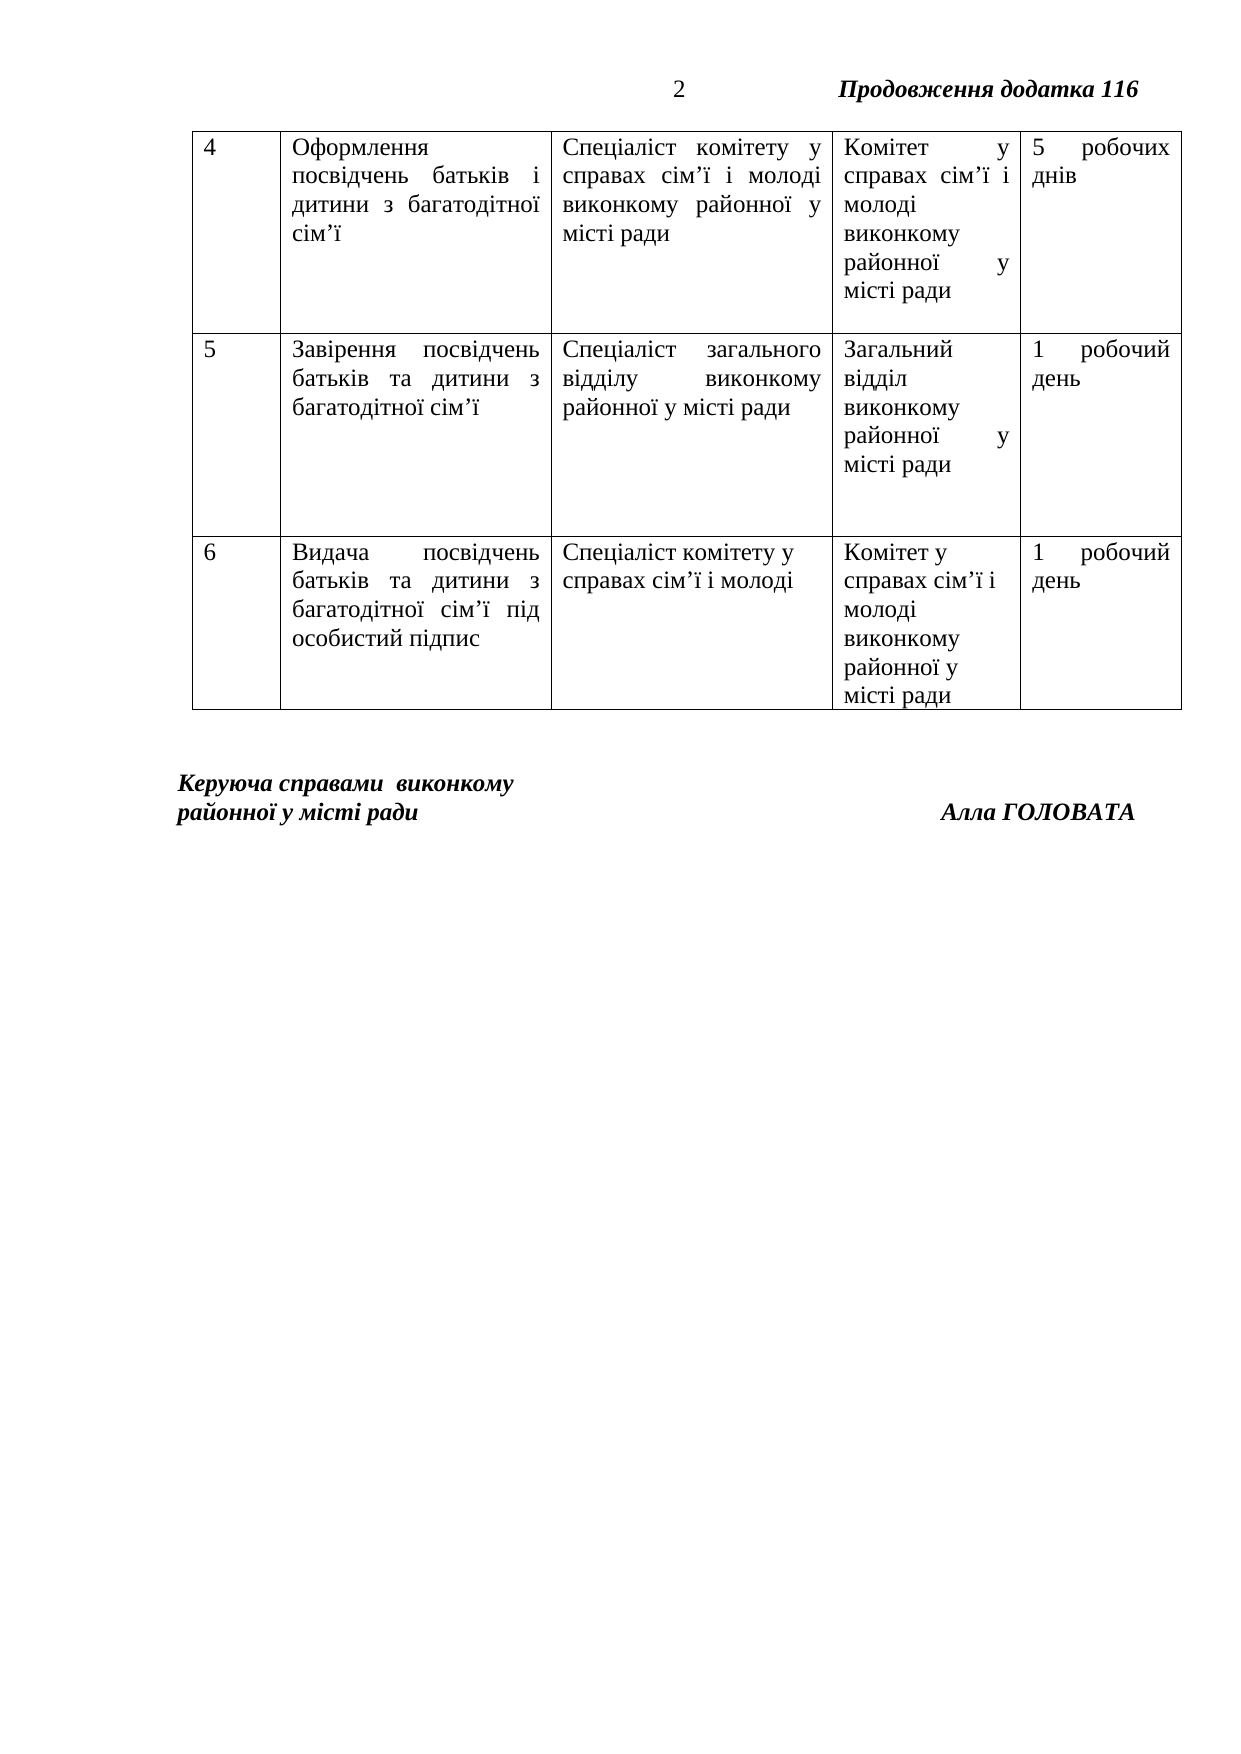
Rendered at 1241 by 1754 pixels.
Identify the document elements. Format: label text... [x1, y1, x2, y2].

table_cell Загальний відділ виконкому районної у місті ради [833, 334, 1020, 536]
table_cell 5 робочих днів [1021, 132, 1181, 333]
table_cell Видача посвідчень батьків та дитини з багатодітної сім’ї під особистий підпис [281, 537, 551, 709]
table_cell Комітет у справах сім’ї і молоді виконкому районної у місті ради [833, 132, 1020, 333]
table_cell 4 [193, 132, 280, 333]
table_cell Спеціаліст загального відділу виконкому районної у місті ради [552, 334, 832, 536]
text районної у місті ради Алла ГОЛОВАТА [177, 797, 1181, 825]
table_cell 1 робочий день [1021, 334, 1181, 536]
table_cell Спеціаліст комітету у справах сім’ї і молоді виконкому районної у місті ради [552, 132, 832, 333]
table_cell 6 [193, 537, 280, 709]
table_cell Завірення посвідчень батьків та дитини з багатодітної сім’ї [281, 334, 551, 536]
table_cell Оформлення посвідчень батьків і дитини з багатодітної сім’ї [281, 132, 551, 333]
table_cell Комітет у справах сім’ї і молоді виконкому районної у місті ради [833, 537, 1020, 709]
table_cell 5 [193, 334, 280, 536]
table_cell 1 робочий день [1021, 537, 1181, 709]
table_cell Спеціаліст комітету у справах сім’ї і молоді [552, 537, 832, 709]
text Керуюча справами виконкому [177, 768, 1181, 797]
